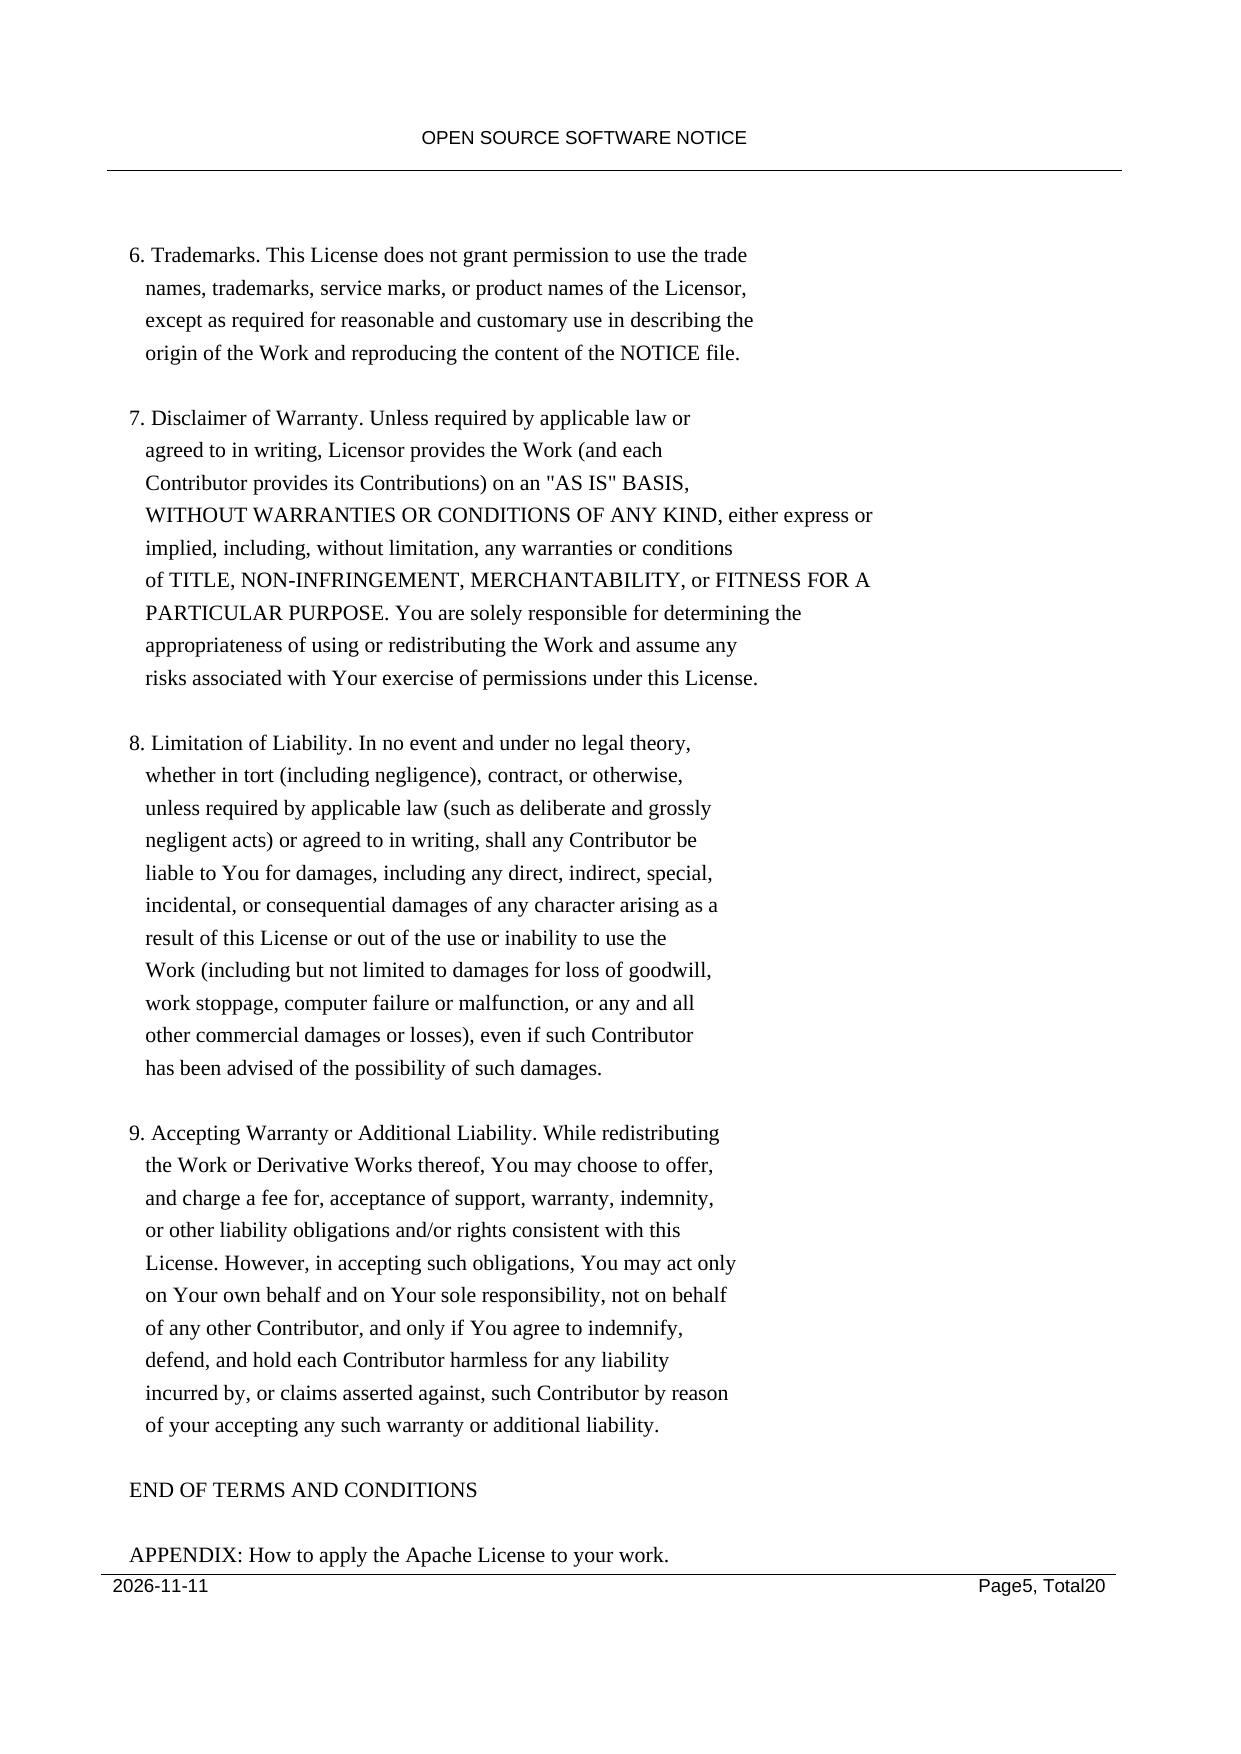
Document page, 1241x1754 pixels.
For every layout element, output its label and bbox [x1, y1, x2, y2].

text [112, 206, 1128, 1571]
